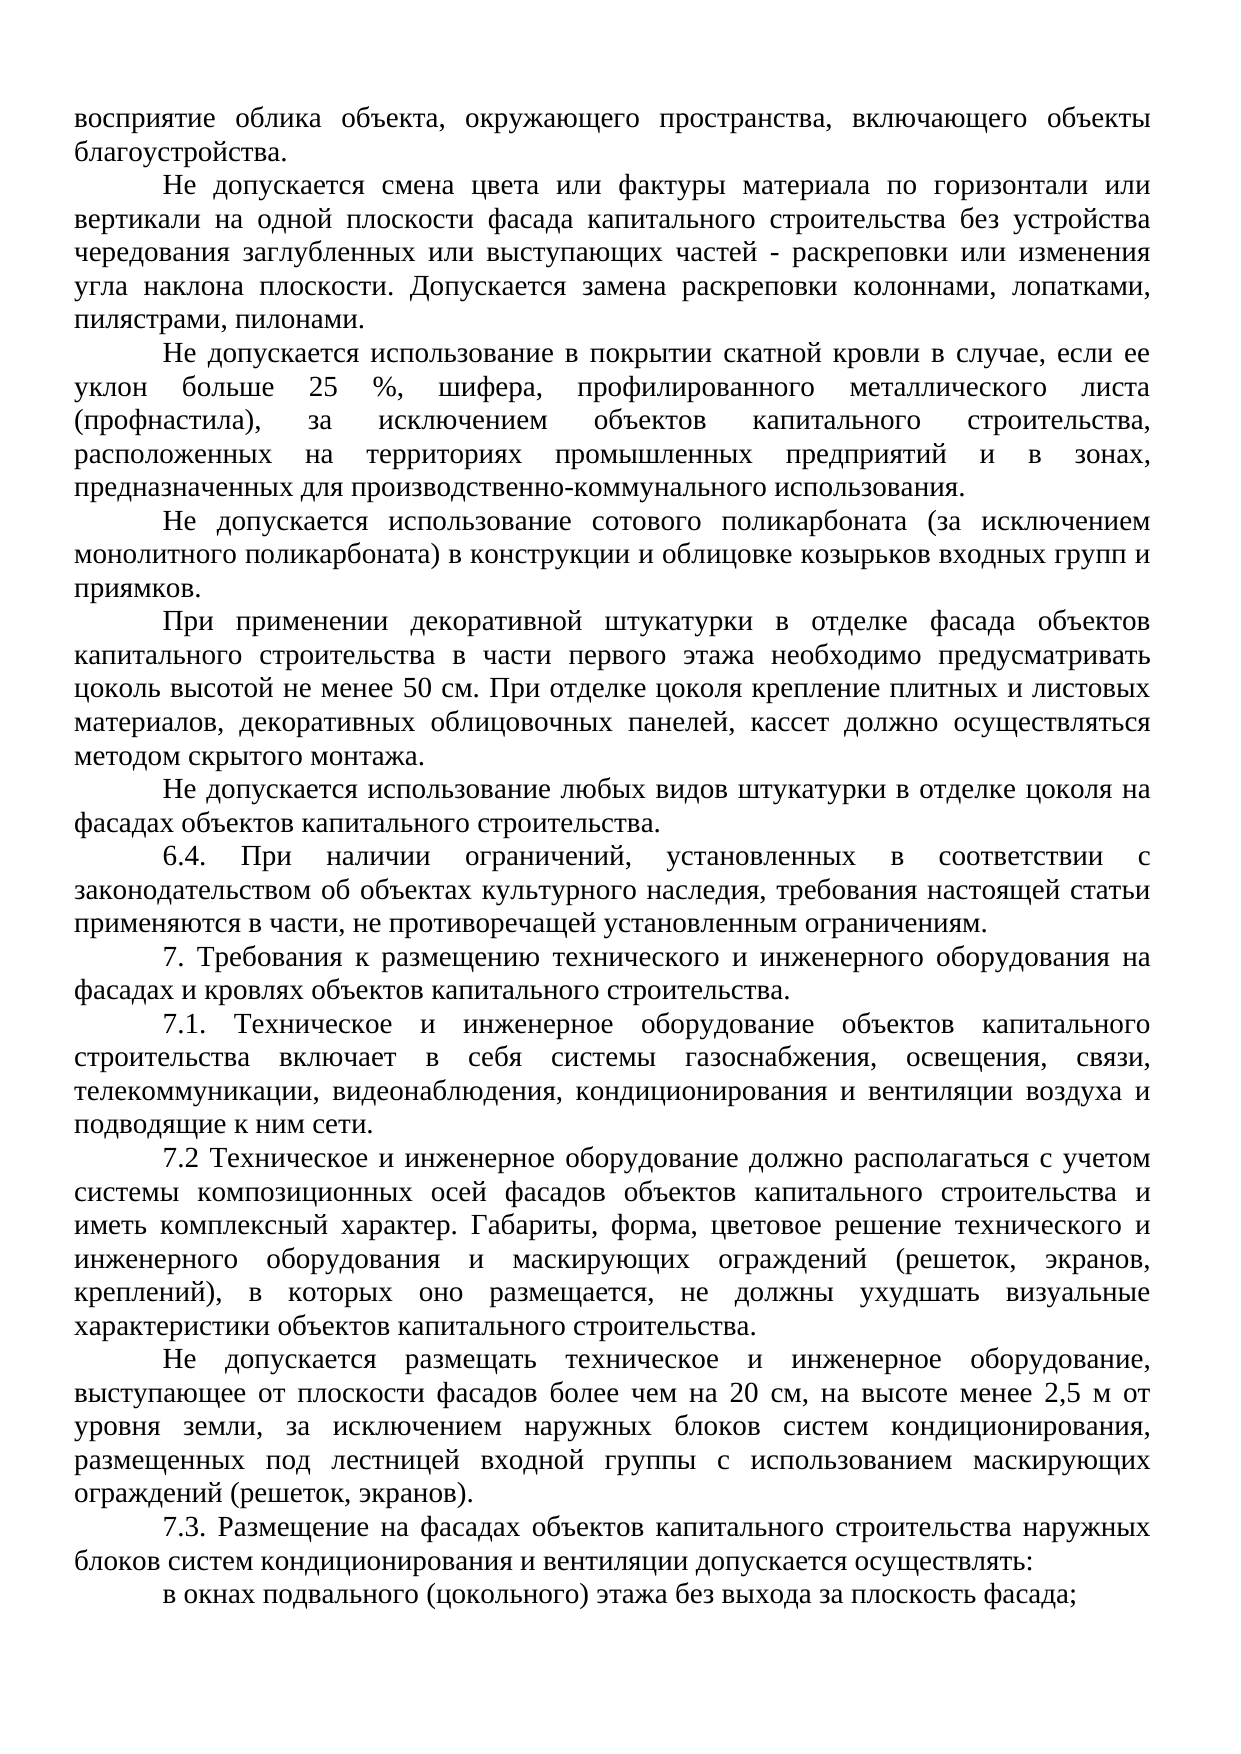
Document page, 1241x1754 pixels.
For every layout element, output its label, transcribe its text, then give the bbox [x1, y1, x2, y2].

text 7.3. Размещение на фасадах объектов капитального строительства наружных блоков систем кондиционирования и вентиляции допускается осуществлять: [74, 1509, 1152, 1576]
text Не допускается смена цвета или фактуры материала по горизонтали или вертикали на одной плоскости фасада капитального строительства без устройства чередования заглубленных или выступающих частей - раскреповки или изменения угла наклона плоскости. Допускается замена раскреповки колоннами, лопатками, пилястрами, пилонами. [74, 167, 1152, 335]
text 7. Требования к размещению технического и инженерного оборудования на фасадах и кровлях объектов капитального строительства. [74, 939, 1152, 1006]
text Не допускается использование в покрытии скатной кровли в случае, если ее уклон больше 25 %, шифера, профилированного металлического листа (профнастила), за исключением объектов капитального строительства, расположенных на территориях промышленных предприятий и в зонах, предназначенных для производственно-коммунального использования. [74, 335, 1152, 503]
text 7.2 Техническое и инженерное оборудование должно располагаться с учетом системы композиционных осей фасадов объектов капитального строительства и иметь комплексный характер. Габариты, форма, цветовое решение технического и инженерного оборудования и маскирующих ограждений (решеток, экранов, креплений), в которых оно размещается, не должны ухудшать визуальные характеристики объектов капитального строительства. [74, 1140, 1152, 1341]
text 7.1. Техническое и инженерное оборудование объектов капитального строительства включает в себя системы газоснабжения, освещения, связи, телекоммуникации, видеонаблюдения, кондиционирования и вентиляции воздуха и подводящие к ним сети. [74, 1006, 1152, 1140]
text При применении декоративной штукатурки в отделке фасада объектов капитального строительства в части первого этажа необходимо предусматривать цоколь высотой не менее 50 см. При отделке цоколя крепление плитных и листовых материалов, декоративных облицовочных панелей, кассет должно осуществляться методом скрытого монтажа. [74, 603, 1152, 771]
text Не допускается использование сотового поликарбоната (за исключением монолитного поликарбоната) в конструкции и облицовке козырьков входных групп и приямков. [74, 503, 1152, 603]
text Не допускается размещать техническое и инженерное оборудование, выступающее от плоскости фасадов более чем на 20 см, на высоте менее 2,5 м от уровня земли, за исключением наружных блоков систем кондиционирования, размещенных под лестницей входной группы с использованием маскирующих ограждений (решеток, экранов). [74, 1341, 1152, 1509]
text в окнах подвального (цокольного) этажа без выхода за плоскость фасада; [74, 1576, 1152, 1610]
text Не допускается использование любых видов штукатурки в отделке цоколя на фасадах объектов капитального строительства. [74, 771, 1152, 838]
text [74, 100, 1152, 167]
text 6.4. При наличии ограничений, установленных в соответствии с законодательством об объектах культурного наследия, требования настоящей статьи применяются в части, не противоречащей установленным ограничениям. [74, 838, 1152, 939]
